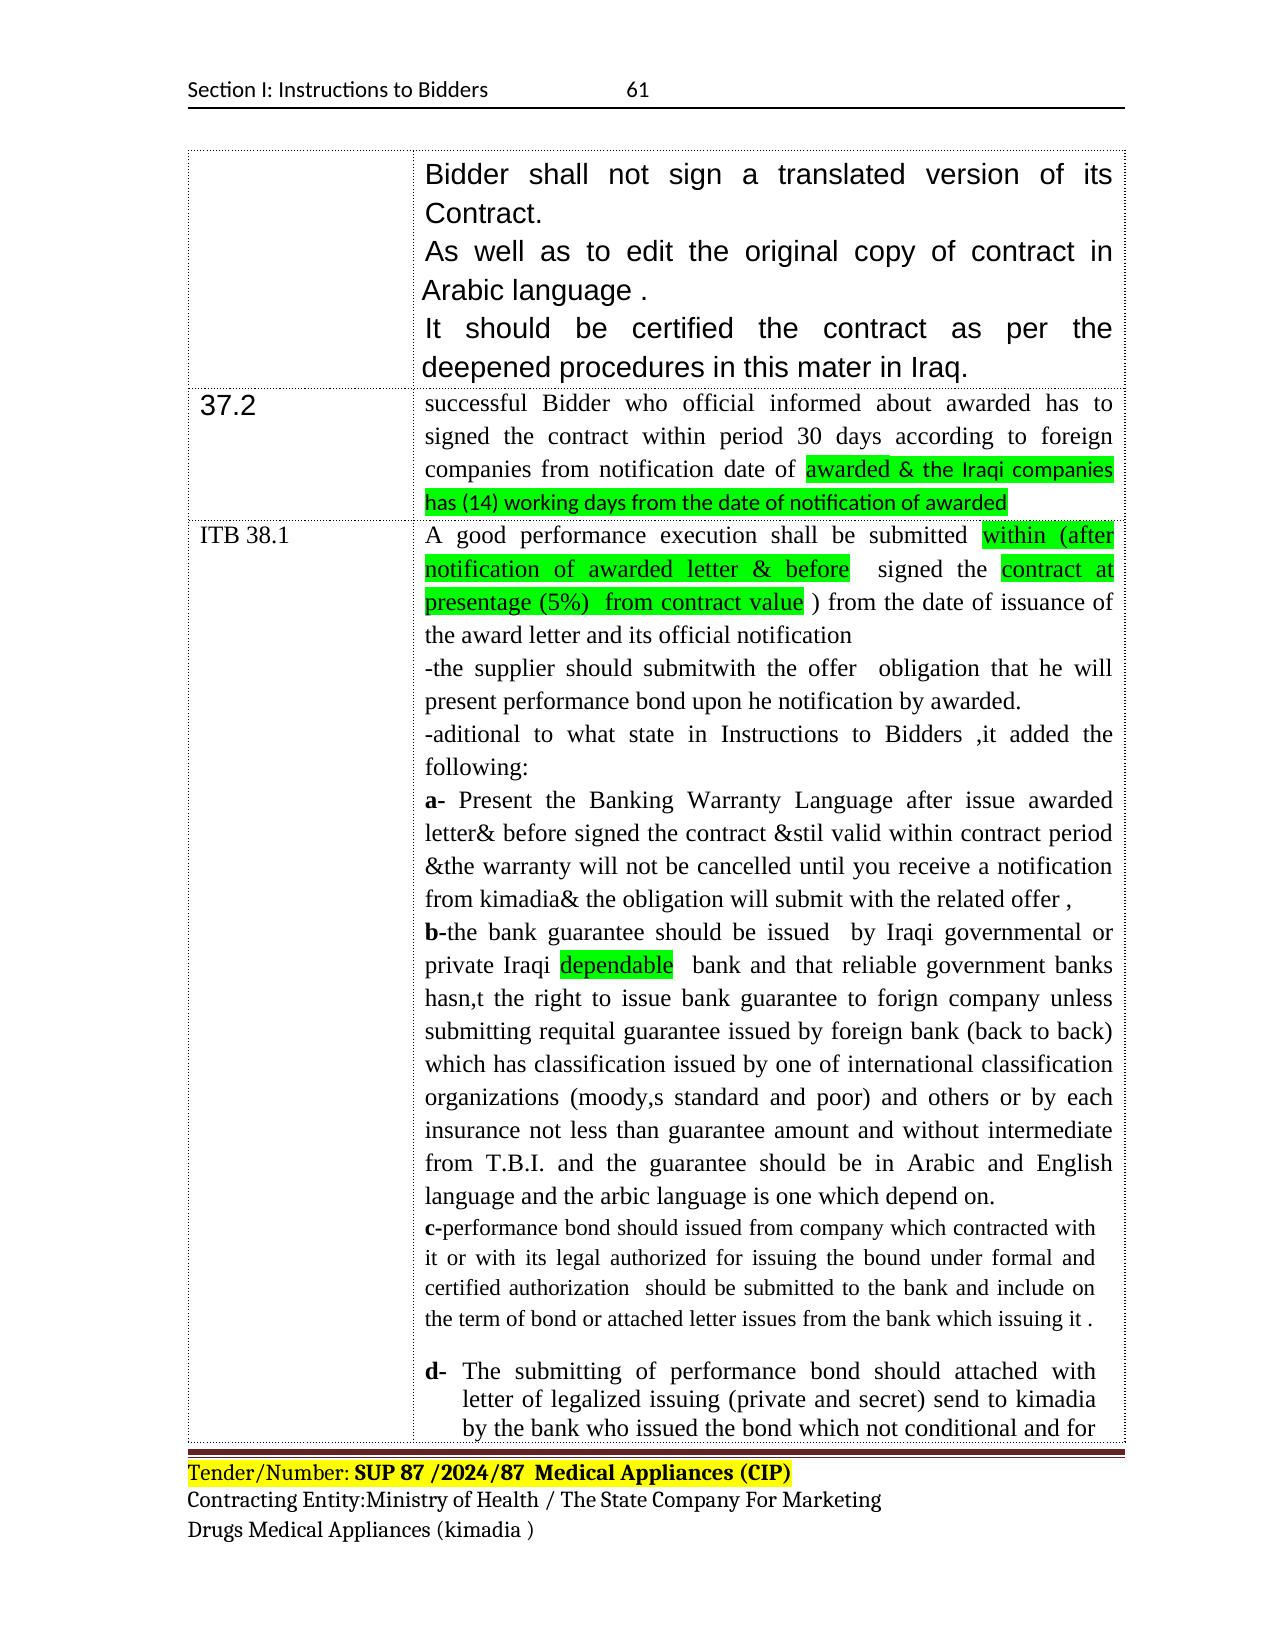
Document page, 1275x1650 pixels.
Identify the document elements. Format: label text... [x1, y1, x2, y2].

table_cell successful Bidder who official informed about awarded has to signed the contract within period 30 days according to foreign companies from notification date of awarded & the Iraqi companies has (14) working days from the date of notification of awarded [413, 388, 1125, 519]
table_cell 37.2 [188, 388, 413, 519]
table_cell ITB 37.1 [188, 150, 413, 387]
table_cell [413, 520, 1125, 1442]
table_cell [413, 150, 1125, 387]
table_cell ITB 38.1 [188, 520, 413, 1442]
